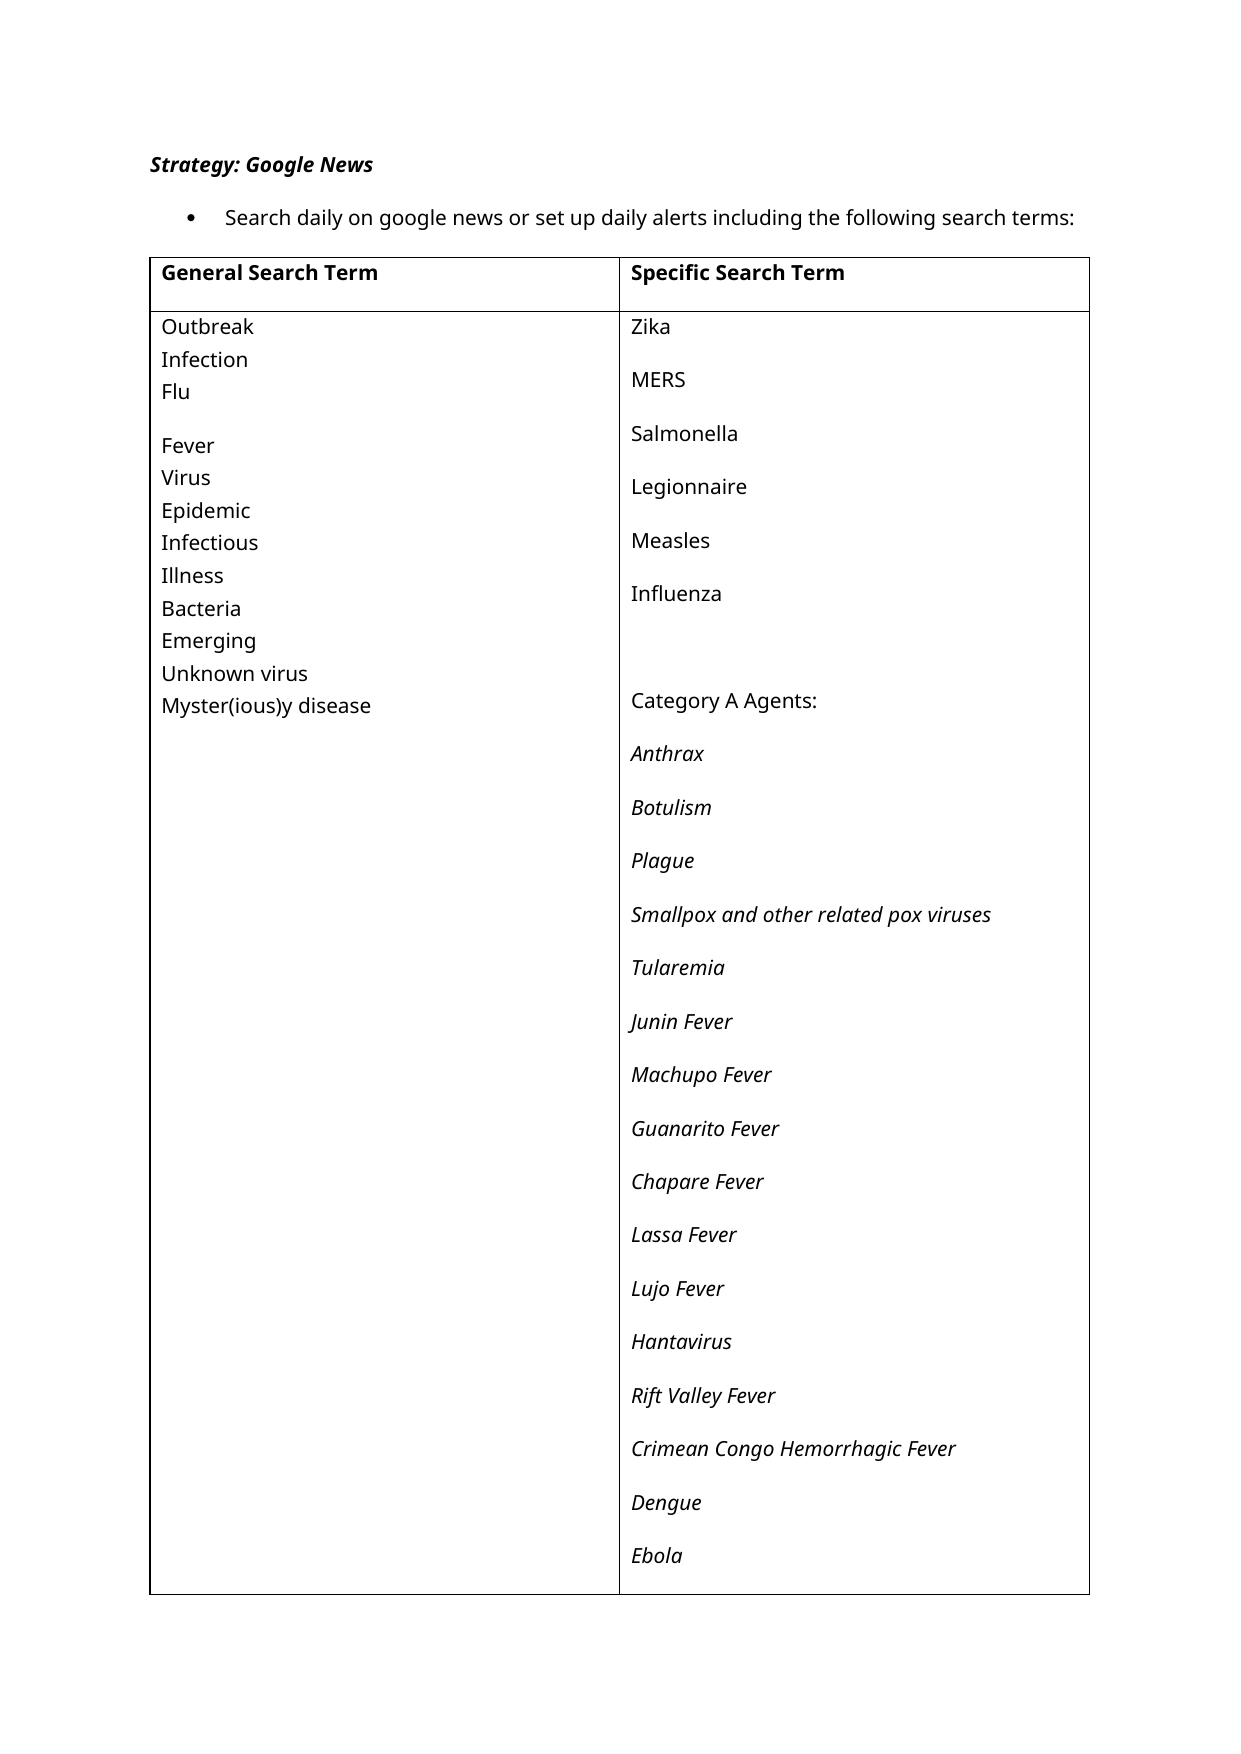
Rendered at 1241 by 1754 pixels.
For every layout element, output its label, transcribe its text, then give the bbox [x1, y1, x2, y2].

table_header General Search Term [151, 258, 619, 311]
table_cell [620, 312, 1089, 1594]
table_header Specific Search Term [620, 258, 1089, 311]
text Strategy: Google News [150, 150, 1090, 178]
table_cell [151, 312, 619, 1594]
list Search daily on google news or set up daily alerts including the following search terms: [187, 203, 1090, 232]
